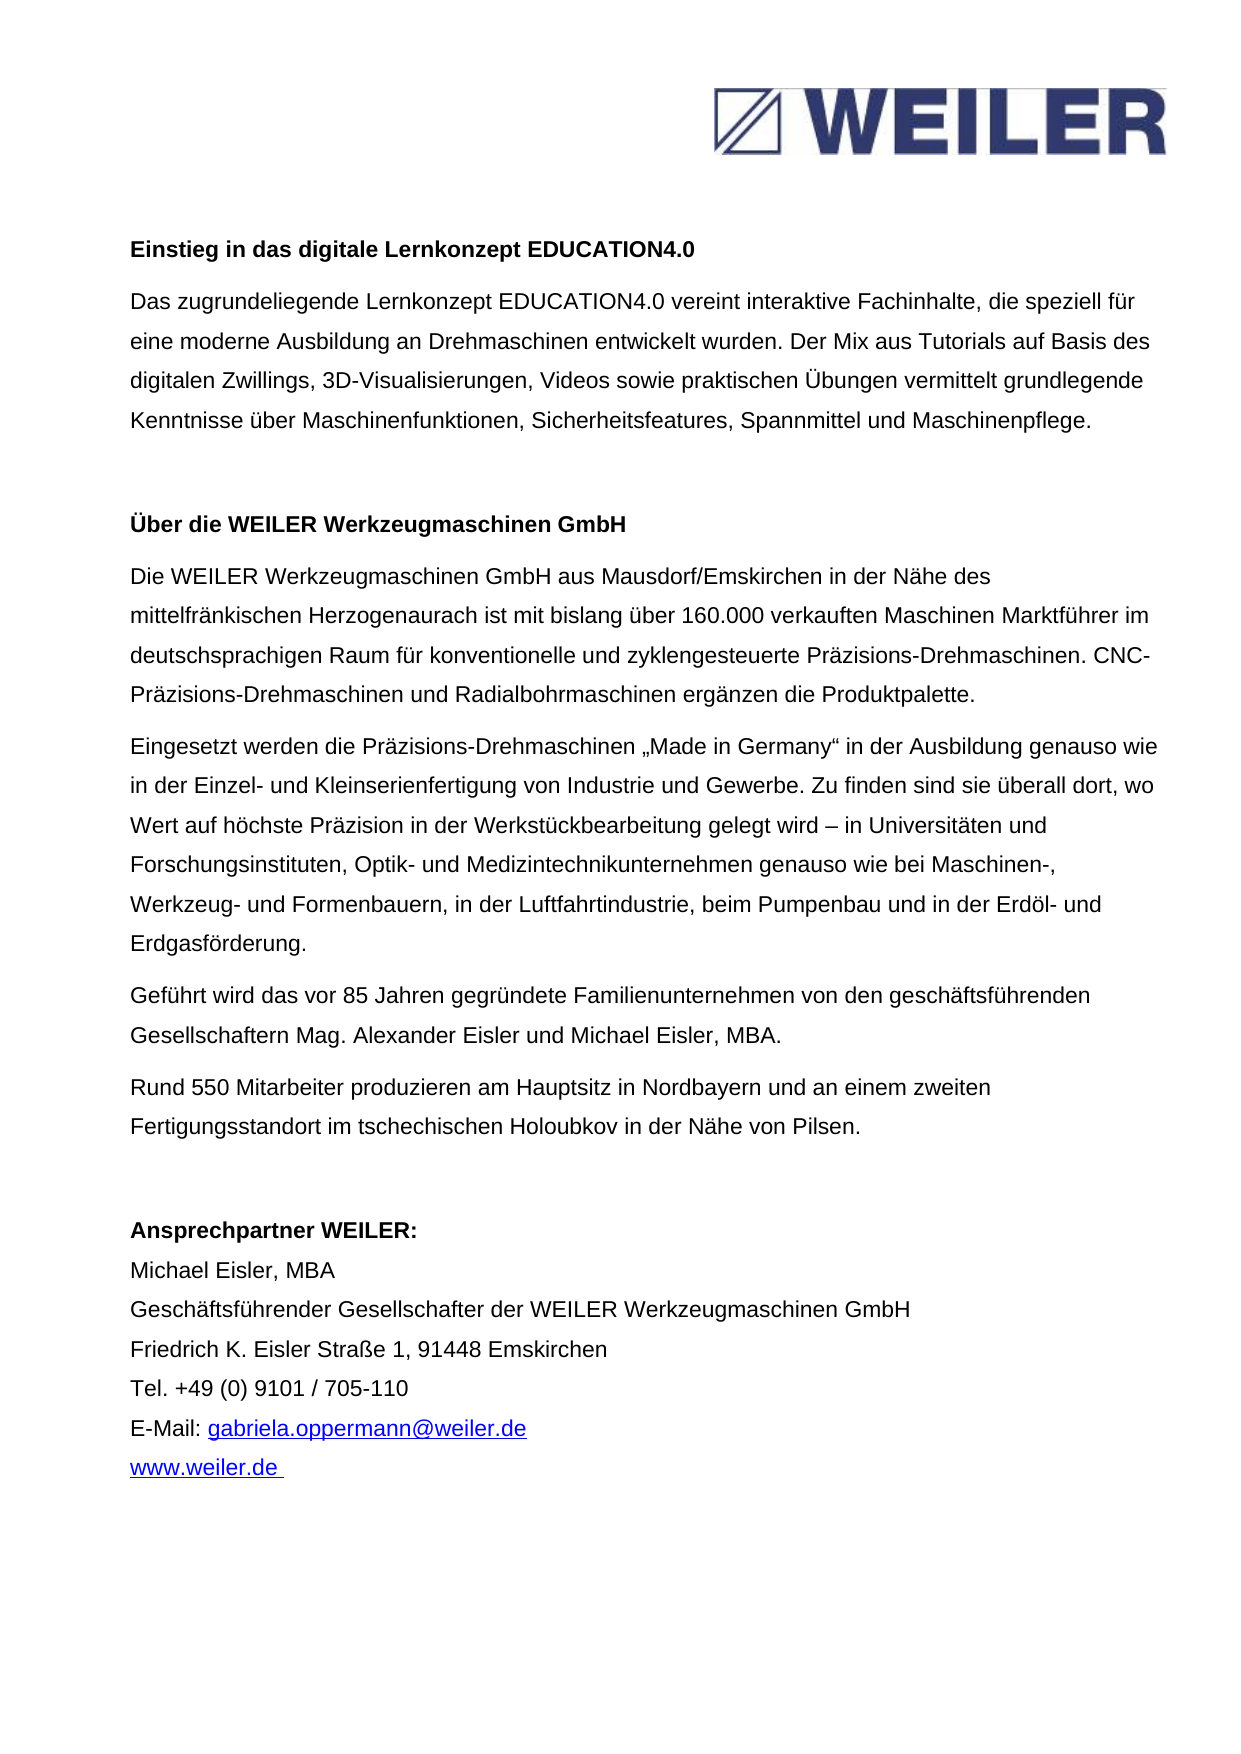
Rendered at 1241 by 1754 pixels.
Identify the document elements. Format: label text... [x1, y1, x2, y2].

picture [714, 88, 1167, 155]
text Das zugrundeliegende Lernkonzept EDUCATION4.0 vereint interaktive Fachinhalte, die speziell für eine moderne Ausbildung an Drehmaschinen entwickelt wurden. Der Mix aus Tutorials auf Basis des digitalen Zwillings, 3D-Visualisierungen, Videos sowie praktischen Übungen vermittelt grundlegende Kenntnisse über Maschinenfunktionen, Sicherheitsfeatures, Spannmittel und Maschinenpflege. [130, 288, 1167, 433]
text Rund 550 Mitarbeiter produzieren am Hauptsitz in Nordbayern und an einem zweiten Fertigungsstandort im tschechischen Holoubkov in der Nähe von Pilsen. [130, 1074, 1167, 1140]
text Über die WEILER Werkzeugmaschinen GmbH [130, 511, 1167, 537]
text Eingesetzt werden die Präzisions-Drehmaschinen „Made in Germany“ in der Ausbildung genauso wie in der Einzel- und Kleinserienfertigung von Industrie und Gewerbe. Zu finden sind sie überall dort, wo Wert auf höchste Präzision in der Werkstückbearbeitung gelegt wird – in Universitäten und Forschungsinstituten, Optik- und Medizintechnikunternehmen genauso wie bei Maschinen-, Werkzeug- und Formenbauern, in der Luftfahrtindustrie, beim Pumpenbau und in der Erdöl- und Erdgasförderung. [130, 733, 1167, 957]
text Geführt wird das vor 85 Jahren gegründete Familienunternehmen von den geschäftsführenden Gesellschaftern Mag. Alexander Eisler und Michael Eisler, MBA. [130, 982, 1167, 1048]
text Einstieg in das digitale Lernkonzept EDUCATION4.0 [130, 236, 1167, 263]
text Die WEILER Werkzeugmaschinen GmbH aus Mausdorf/Emskirchen in der Nähe des mittelfränkischen Herzogenaurach ist mit bislang über 160.000 verkauften Maschinen Marktführer im deutschsprachigen Raum für konventionelle und zyklengesteuerte Präzisions-Drehmaschinen. CNC-Präzisions-Drehmaschinen und Radialbohrmaschinen ergänzen die Produktpalette. [130, 563, 1167, 707]
text Ansprechpartner WEILER: Michael Eisler, MBA Geschäftsführender Gesellschafter der WEILER Werkzeugmaschinen GmbH Friedrich K. Eisler Straße 1, 91448 Emskirchen Tel. +49 (0) 9101 / 705-110 E-Mail: gabriela.oppermann@weiler.de www.weiler.de [130, 1217, 1167, 1481]
